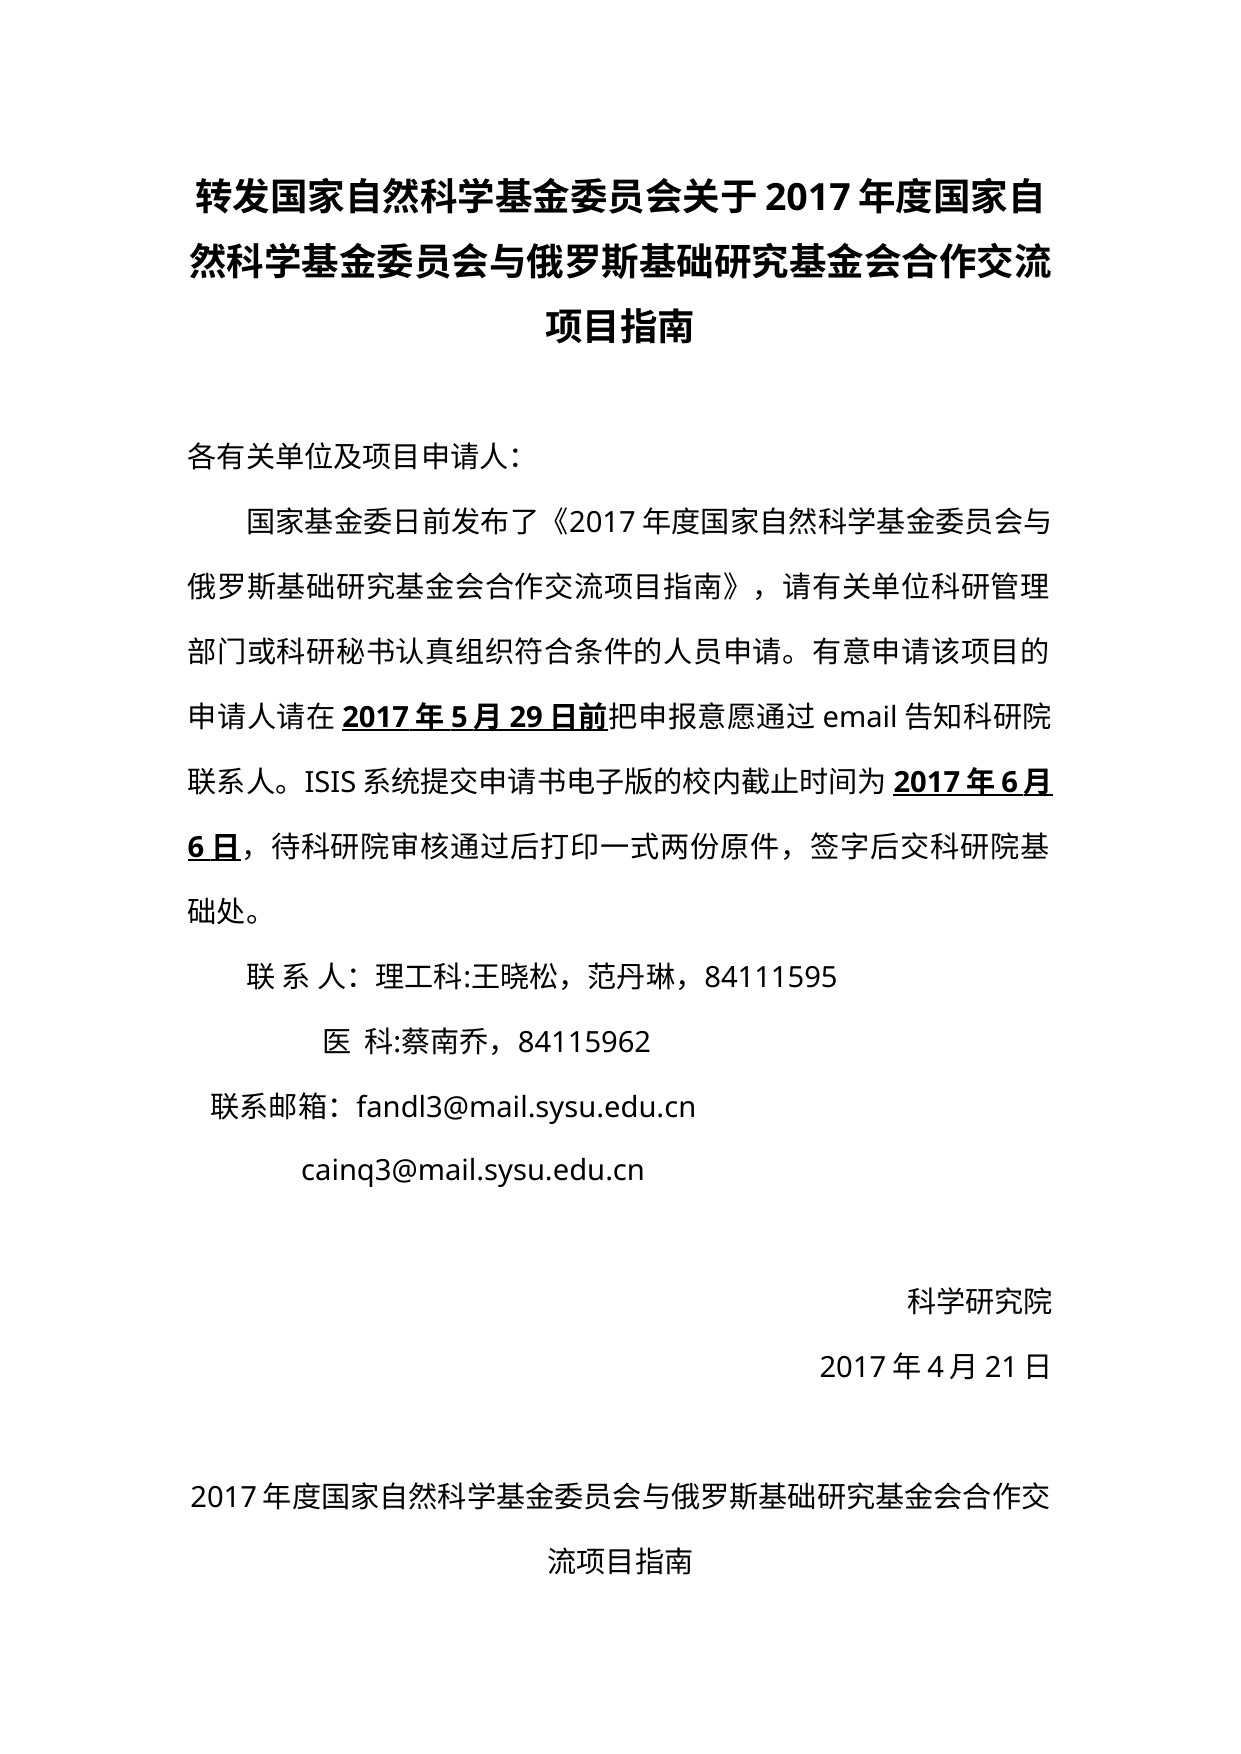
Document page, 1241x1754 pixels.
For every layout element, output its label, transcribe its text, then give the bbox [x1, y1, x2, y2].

text 联系邮箱：fandl3@mail.sysu.edu.cn [187, 1072, 1053, 1137]
text 各有关单位及项目申请人： [187, 422, 1053, 487]
text 科学研究院 [187, 1267, 1053, 1332]
text 联 系 人：理工科:王晓松，范丹琳，84111595 [187, 942, 1053, 1007]
text 2017年度国家自然科学基金委员会与俄罗斯基础研究基金会合作交流项目指南 [187, 1462, 1053, 1592]
text 转发国家自然科学基金委员会关于2017年度国家自然科学基金委员会与俄罗斯基础研究基金会合作交流项目指南 [187, 162, 1053, 357]
text 2017年4月21日 [187, 1332, 1053, 1397]
text 医 科:蔡南乔，84115962 [187, 1007, 1053, 1072]
text 国家基金委日前发布了《2017年度国家自然科学基金委员会与俄罗斯基础研究基金会合作交流项目指南》，请有关单位科研管理部门或科研秘书认真组织符合条件的人员申请。有意申请该项目的申请人请在2017年5月29日前把申报意愿通过email告知科研院联系人。ISIS系统提交申请书电子版的校内截止时间为2017年6月6日，待科研院审核通过后打印一式两份原件，签字后交科研院基础处。 [187, 487, 1053, 942]
text cainq3@mail.sysu.edu.cn [187, 1137, 1053, 1202]
